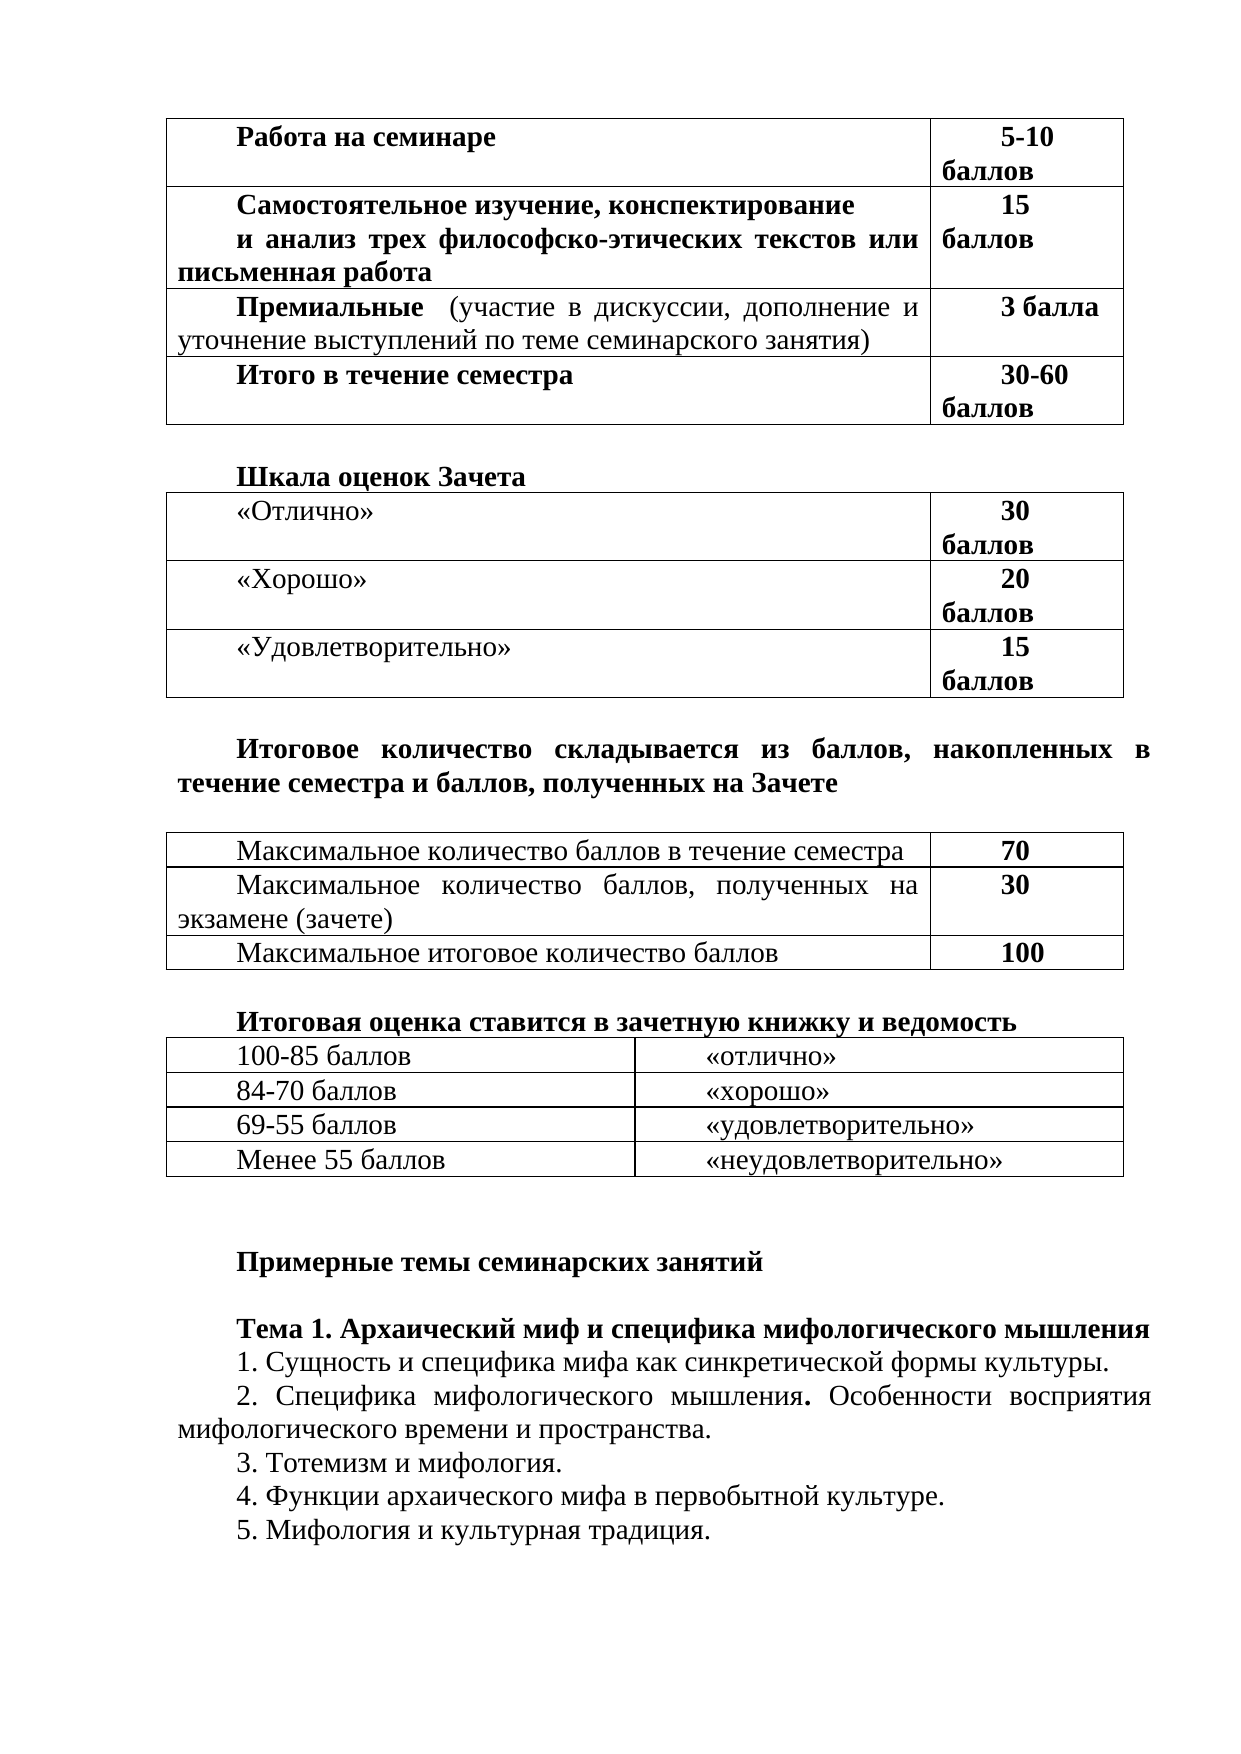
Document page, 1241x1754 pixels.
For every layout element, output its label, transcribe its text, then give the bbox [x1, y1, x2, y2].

table_cell Итого в течение семестра [167, 357, 930, 424]
table_cell 69-55 баллов [167, 1108, 634, 1141]
table_cell 100 [931, 936, 1123, 969]
text Итоговая оценка ставится в зачетную книжку и ведомость [177, 1004, 1152, 1037]
table_cell «удовлетворительно» [636, 1108, 1123, 1141]
text 3. Тотемизм и мифология. [177, 1445, 1152, 1478]
table_cell Самостоятельное изучение, конспектирование и анализ трех философско-этических текстов или письменная работа [167, 187, 930, 288]
table_header 100-85 баллов [167, 1038, 634, 1072]
table_header «Отлично» [167, 493, 930, 560]
table_cell 3 балла [931, 289, 1123, 356]
table_cell Менее 55 баллов [167, 1142, 634, 1176]
table_cell Премиальные (участие в дискуссии, дополнение и уточнение выступлений по теме семинарского занятия) [167, 289, 930, 356]
table_header 30 баллов [931, 493, 1123, 560]
table_cell 30 [931, 868, 1123, 934]
table_cell Работа на семинаре [167, 119, 930, 186]
text 2. Специфика мифологического мышления. Особенности восприятия мифологического времени и пространства. [177, 1378, 1152, 1445]
table_cell 15 баллов [931, 630, 1123, 697]
text Примерные темы семинарских занятий [177, 1244, 1152, 1277]
table_header «отлично» [636, 1038, 1123, 1072]
table_cell 84-70 баллов [167, 1073, 634, 1106]
table_cell 5-10 баллов [931, 119, 1123, 186]
table_header 70 [931, 833, 1123, 866]
text Шкала оценок Зачета [177, 459, 1152, 492]
text 5. Мифология и культурная традиция. [177, 1512, 1152, 1546]
text 1. Сущность и специфика мифа как синкретической формы культуры. [177, 1344, 1152, 1378]
text 4. Функции архаического мифа в первобытной культуре. [177, 1478, 1152, 1512]
table_cell 30-60 баллов [931, 357, 1123, 424]
table_cell Максимальное количество баллов, полученных на экзамене (зачете) [167, 868, 930, 934]
table_cell «хорошо» [636, 1073, 1123, 1106]
table_header Максимальное количество баллов в течение семестра [167, 833, 930, 866]
table_cell 20 баллов [931, 561, 1123, 628]
table_cell 15 баллов [931, 187, 1123, 288]
table_cell «неудовлетворительно» [636, 1142, 1123, 1176]
table_cell «Хорошо» [167, 561, 930, 628]
text Итоговое количество складывается из баллов, накопленных в течение семестра и баллов, полученных на Зачете [177, 731, 1152, 798]
table_cell «Удовлетворительно» [167, 630, 930, 697]
table_cell Максимальное итоговое количество баллов [167, 936, 930, 969]
text Тема 1. Архаический миф и специфика мифологического мышления [177, 1311, 1152, 1344]
